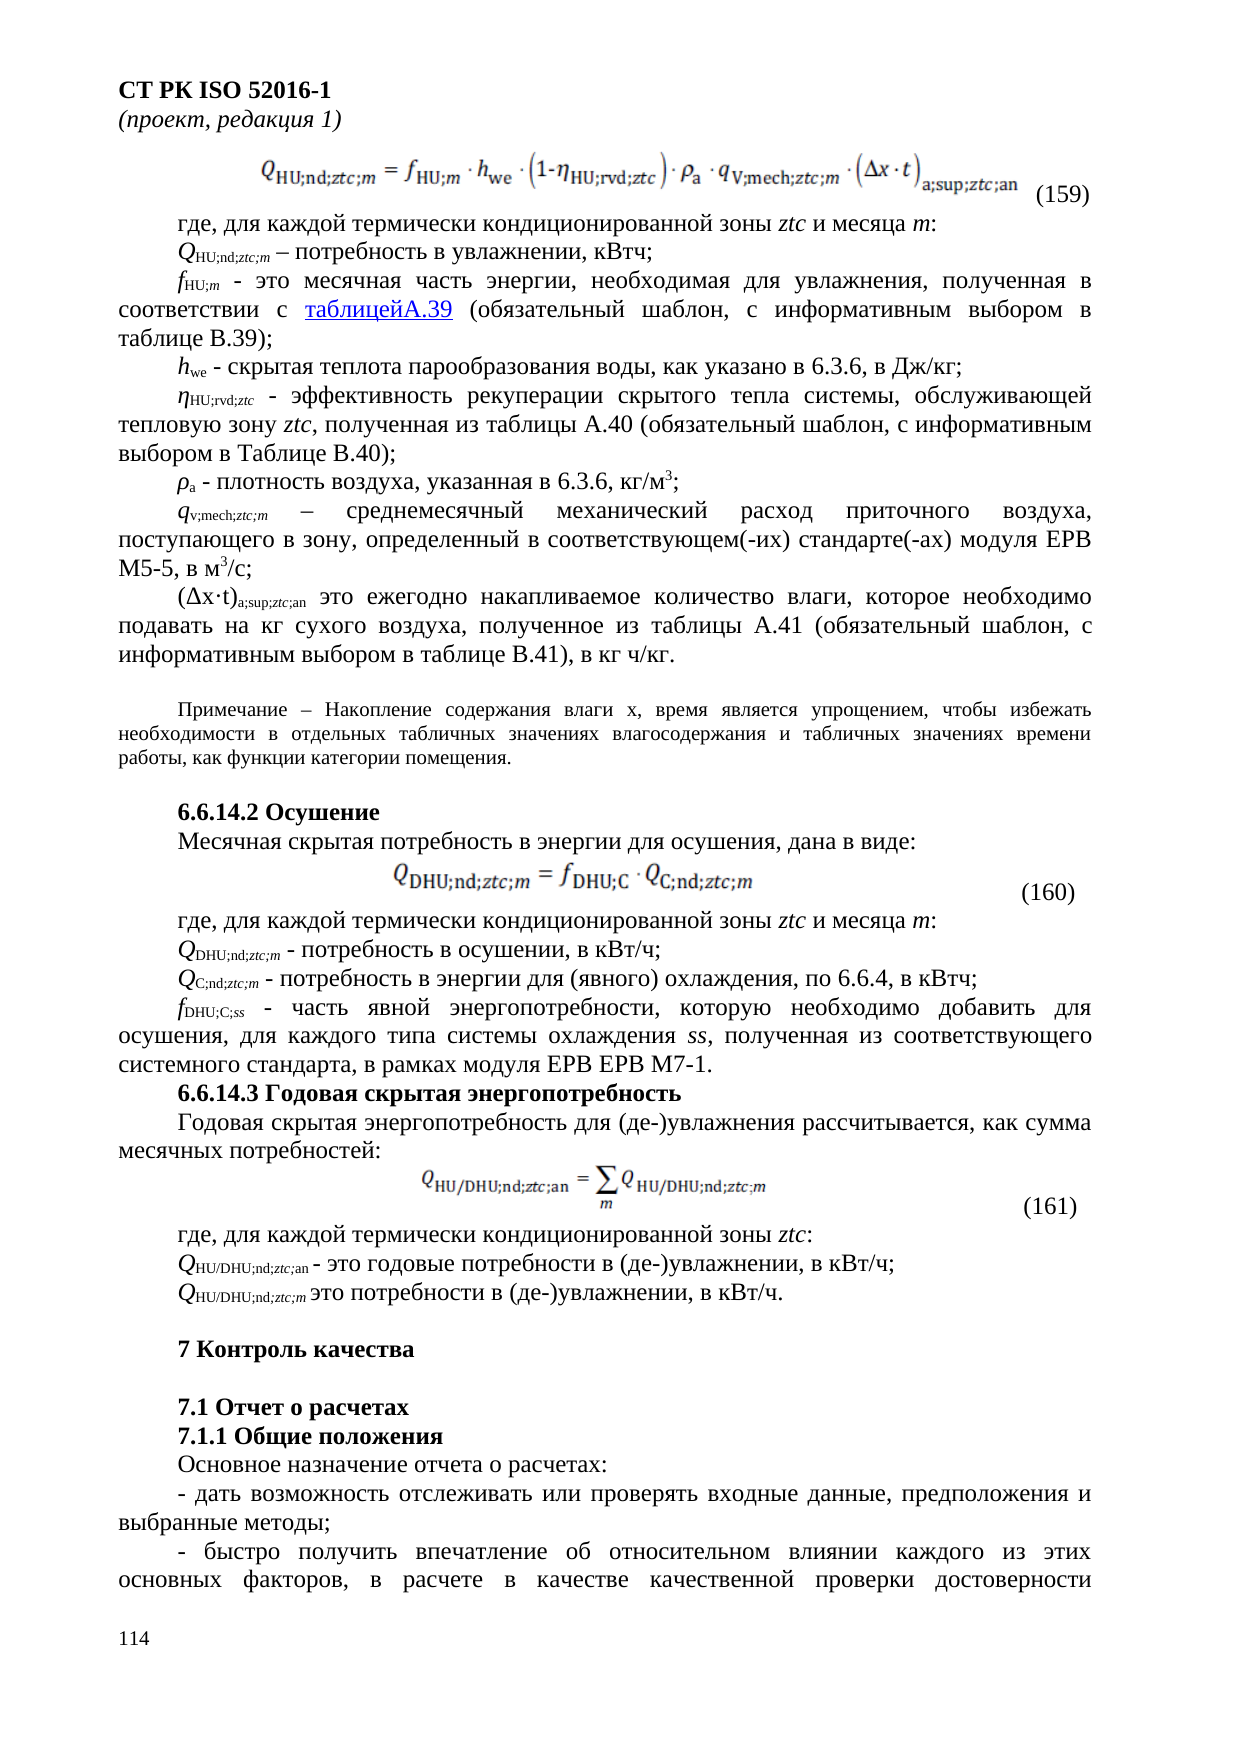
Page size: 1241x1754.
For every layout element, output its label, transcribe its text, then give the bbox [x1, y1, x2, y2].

text где, для каждой термически кондиционированной зоны ztc: [118, 1219, 1092, 1248]
text QHU/DHU;nd;ztc;m это потребности в (де-)увлажнении, в кВт/ч. [118, 1277, 1092, 1306]
text 7 Контроль качества [118, 1334, 1092, 1363]
text 7.1.1 Общие положения [118, 1421, 1092, 1449]
text Основное назначение отчета о расчетах: [118, 1449, 1092, 1478]
text Годовая скрытая энергопотребность для (де-)увлажнения рассчитывается, как сумма месячных потребностей: [118, 1107, 1092, 1164]
text 6.6.14.3 Годовая скрытая энергопотребность [118, 1078, 1092, 1107]
text QHU/DHU;nd;ztc;an - это годовые потребности в (де-)увлажнении, в кВт/ч; [118, 1248, 1092, 1277]
text Месячная скрытая потребность в энергии для осушения, дана в виде: [118, 826, 1092, 855]
picture [421, 1164, 773, 1214]
text где, для каждой термически кондиционированной зоны ztc и месяца m: [118, 208, 1092, 236]
text QC;nd;ztc;m - потребность в энергии для (явного) охлаждения, по 6.6.4, в кВтч; [118, 963, 1092, 992]
text 6.6.14.2 Осушение [118, 797, 1092, 826]
text 7.1 Отчет о расчетах [118, 1392, 1092, 1421]
text где, для каждой термически кондиционированной зоны ztc и месяца m: [118, 906, 1092, 934]
text - дать возможность отслеживать или проверять входные данные, предположения и выбранные методы; [118, 1478, 1092, 1536]
picture [252, 147, 1023, 203]
text fDHU;C;ss - часть явной энергопотребности, которую необходимо добавить для осушения, для каждого типа системы охлаждения ss, полученная из соответствующего системного стандарта, в рамках модуля EPB EPB M7-1. [118, 992, 1092, 1078]
text hwe - скрытая теплота парообразования воды, как указано в 6.3.6, в Дж/кг; [118, 351, 1092, 380]
text Примечание – Накопление содержания влаги x, время является упрощением, чтобы избежать необходимости в отдельных табличных значениях влагосодержания и табличных значениях времени работы, как функции категории помещения. [118, 696, 1092, 769]
text (Δx·t)a;sup;ztc;an это ежегодно накапливаемое количество влаги, которое необходимо подавать на кг сухого воздуха, полученное из таблицы А.41 (обязательный шаблон, с информативным выбором в таблице В.41), в кг ч/кг. [118, 581, 1092, 668]
picture [383, 855, 759, 901]
text QDHU;nd;ztc;m - потребность в осушении, в кВт/ч; [118, 934, 1092, 963]
text ηHU;rvd;ztc - эффективность рекуперации скрытого тепла системы, обслуживающей тепловую зону ztc, полученная из таблицы A.40 (обязательный шаблон, с информативным выбором в Таблице B.40); [118, 380, 1092, 466]
text fHU;m - это месячная часть энергии, необходимая для увлажнения, полученная в соответствии с таблицейA.39 (обязательный шаблон, с информативным выбором в таблице B.39); [118, 265, 1092, 351]
text QHU;nd;ztc;m – потребность в увлажнении, кВтч; [118, 236, 1092, 265]
text ρa - плотность воздуха, указанная в 6.3.6, кг/м3; [118, 466, 1092, 495]
text qv;mech;ztc;m – среднемесячный механический расход приточного воздуха, поступающего в зону, определенный в соответствующем(-их) стандарте(-ах) модуля EPB M5-5, в м3/с; [118, 495, 1092, 581]
